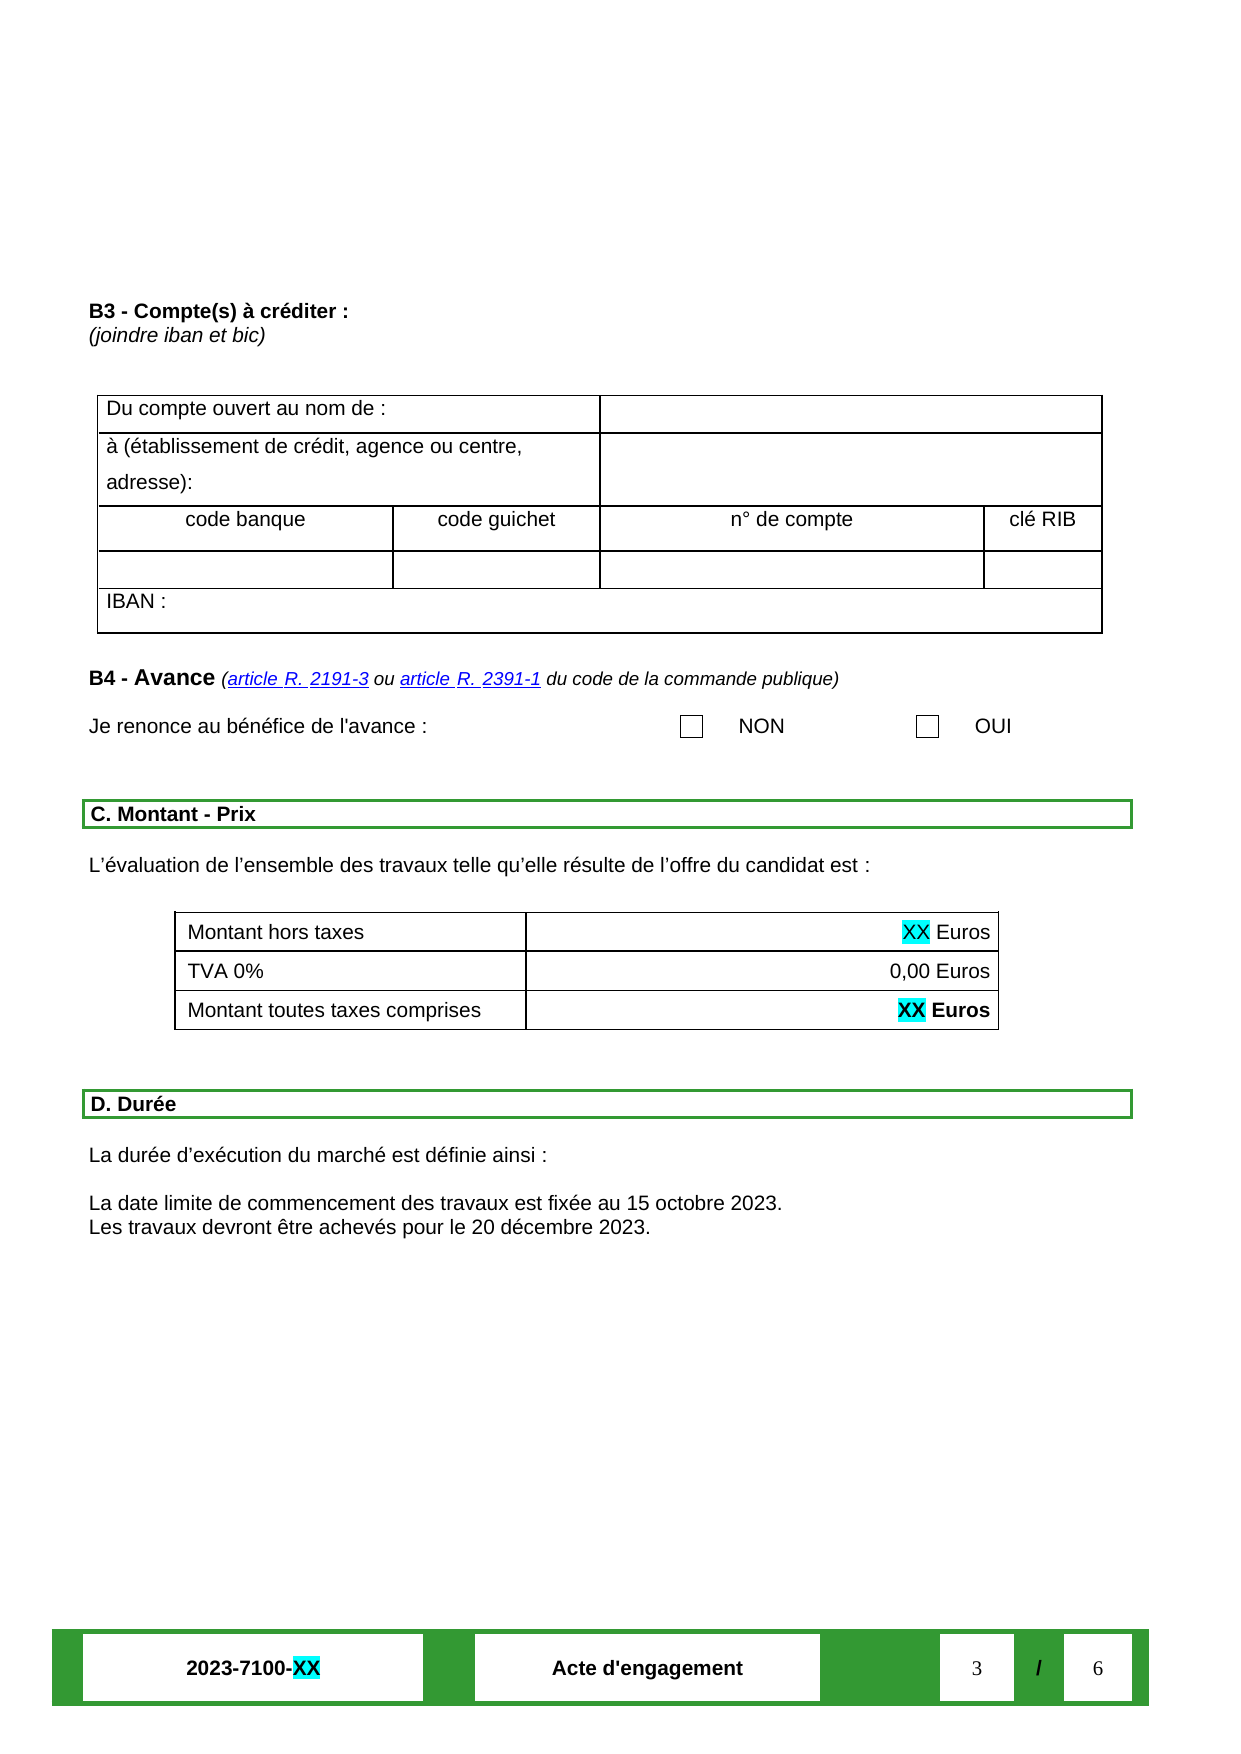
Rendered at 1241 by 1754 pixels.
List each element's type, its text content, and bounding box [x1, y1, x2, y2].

table_header D. Durée [85, 1092, 1130, 1116]
table_header Du compte ouvert au nom de : [98, 396, 599, 432]
table_cell [98, 551, 392, 588]
table_cell code guichet [394, 507, 599, 550]
text B3 - Compte(s) à créditer : [89, 299, 1166, 323]
table_cell [601, 552, 983, 588]
text La date limite de commencement des travaux est fixée au 15 octobre 2023. [89, 1191, 1166, 1214]
table_cell XX Euros [527, 991, 998, 1028]
table_header XX Euros [527, 913, 998, 950]
table_header [601, 396, 1101, 432]
table_cell TVA 0% [176, 952, 525, 989]
table_cell code banque [98, 506, 392, 550]
text L’évaluation de l’ensemble des travaux telle qu’elle résulte de l’offre du candidat est : [89, 853, 1162, 877]
table_cell Montant toutes taxes comprises [176, 991, 525, 1028]
table_cell n° de compte [601, 507, 983, 550]
table_header C. Montant - Prix [85, 802, 1130, 826]
table_header Montant hors taxes [176, 913, 525, 950]
table_cell [985, 552, 1101, 588]
table_cell [601, 434, 1101, 505]
table_cell à (établissement de crédit, agence ou centre, adresse): [98, 433, 599, 505]
text B4 - Avance (article R. 2191-3 ou article R. 2391-1 du code de la commande publique) [89, 664, 1166, 690]
table_cell 0,00 Euros [527, 952, 998, 989]
text (joindre iban et bic) [89, 323, 1166, 347]
table_cell clé RIB [985, 507, 1101, 550]
table_cell IBAN : [98, 589, 1101, 632]
text Je renonce au bénéfice de l'avance : NON OUI [89, 714, 1166, 738]
text Les travaux devront être achevés pour le 20 décembre 2023. [89, 1214, 1166, 1238]
table_cell [394, 552, 599, 588]
text La durée d’exécution du marché est définie ainsi : [89, 1143, 1166, 1167]
